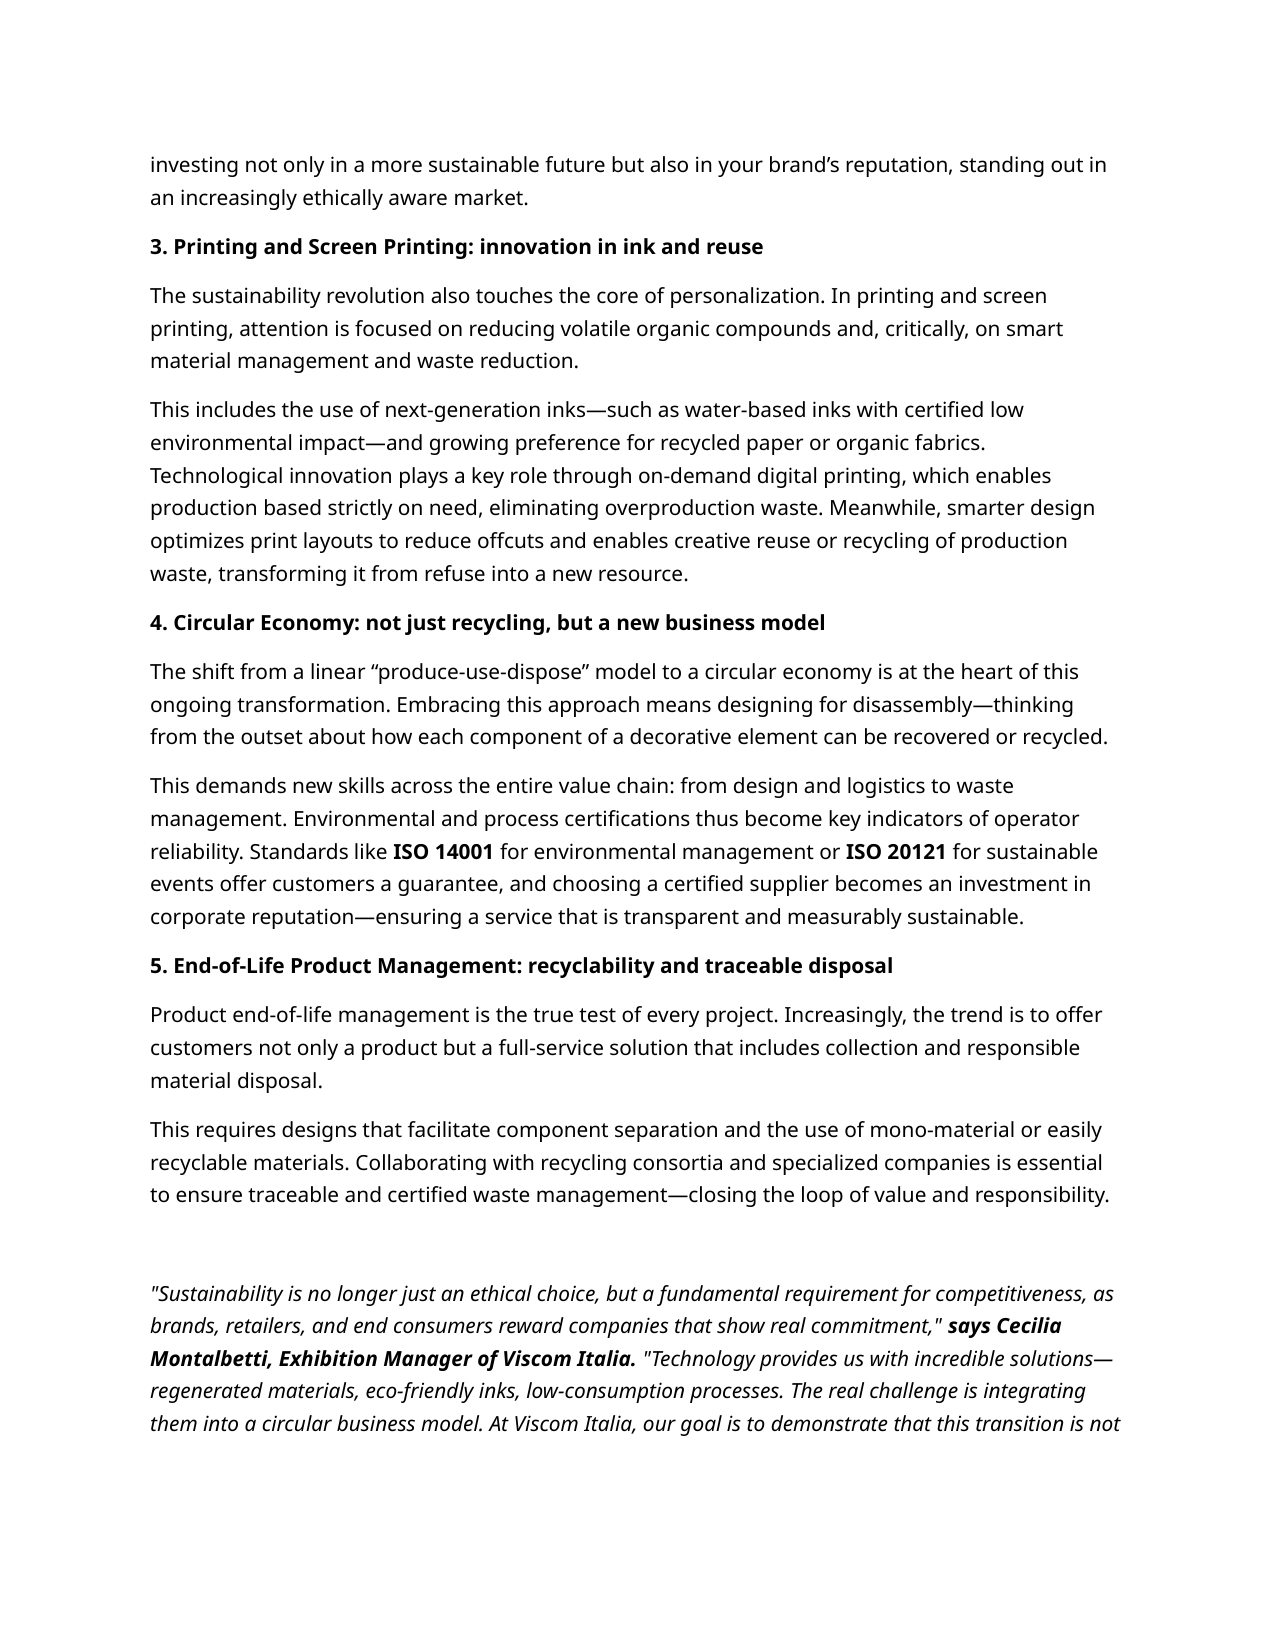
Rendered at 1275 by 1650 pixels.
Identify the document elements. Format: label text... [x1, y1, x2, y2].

text This includes the use of next-generation inks—such as water-based inks with certified low environmental impact—and growing preference for recycled paper or organic fabrics. Technological innovation plays a key role through on-demand digital printing, which enables production based strictly on need, eliminating overproduction waste. Meanwhile, smarter design optimizes print layouts to reduce offcuts and enables creative reuse or recycling of production waste, transforming it from refuse into a new resource. [150, 396, 1125, 587]
text 3. Printing and Screen Printing: innovation in ink and reuse [150, 232, 1125, 260]
text This requires designs that facilitate component separation and the use of mono-material or easily recyclable materials. Collaborating with recycling consortia and specialized companies is essential to ensure traceable and certified waste management—closing the loop of value and responsibility. [150, 1115, 1125, 1209]
text The sustainability revolution also touches the core of personalization. In printing and screen printing, attention is focused on reducing volatile organic compounds and, critically, on smart material management and waste reduction. [150, 281, 1125, 375]
text The shift from a linear “produce-use-dispose” model to a circular economy is at the heart of this ongoing transformation. Embracing this approach means designing for disassembly—thinking from the outset about how each component of a decorative element can be recovered or recycled. [150, 657, 1125, 751]
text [150, 150, 1125, 211]
text This demands new skills across the entire value chain: from design and logistics to waste management. Environmental and process certifications thus become key indicators of operator reliability. Standards like ISO 14001 for environmental management or ISO 20121 for sustainable events offer customers a guarantee, and choosing a certified supplier becomes an investment in corporate reputation—ensuring a service that is transparent and measurably sustainable. [150, 772, 1125, 931]
text 4. Circular Economy: not just recycling, but a new business model [150, 608, 1125, 636]
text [150, 1279, 1125, 1438]
text 5. End-of-Life Product Management: recyclability and traceable disposal [150, 951, 1125, 980]
text Product end-of-life management is the true test of every project. Increasingly, the trend is to offer customers not only a product but a full-service solution that includes collection and responsible material disposal. [150, 1001, 1125, 1094]
